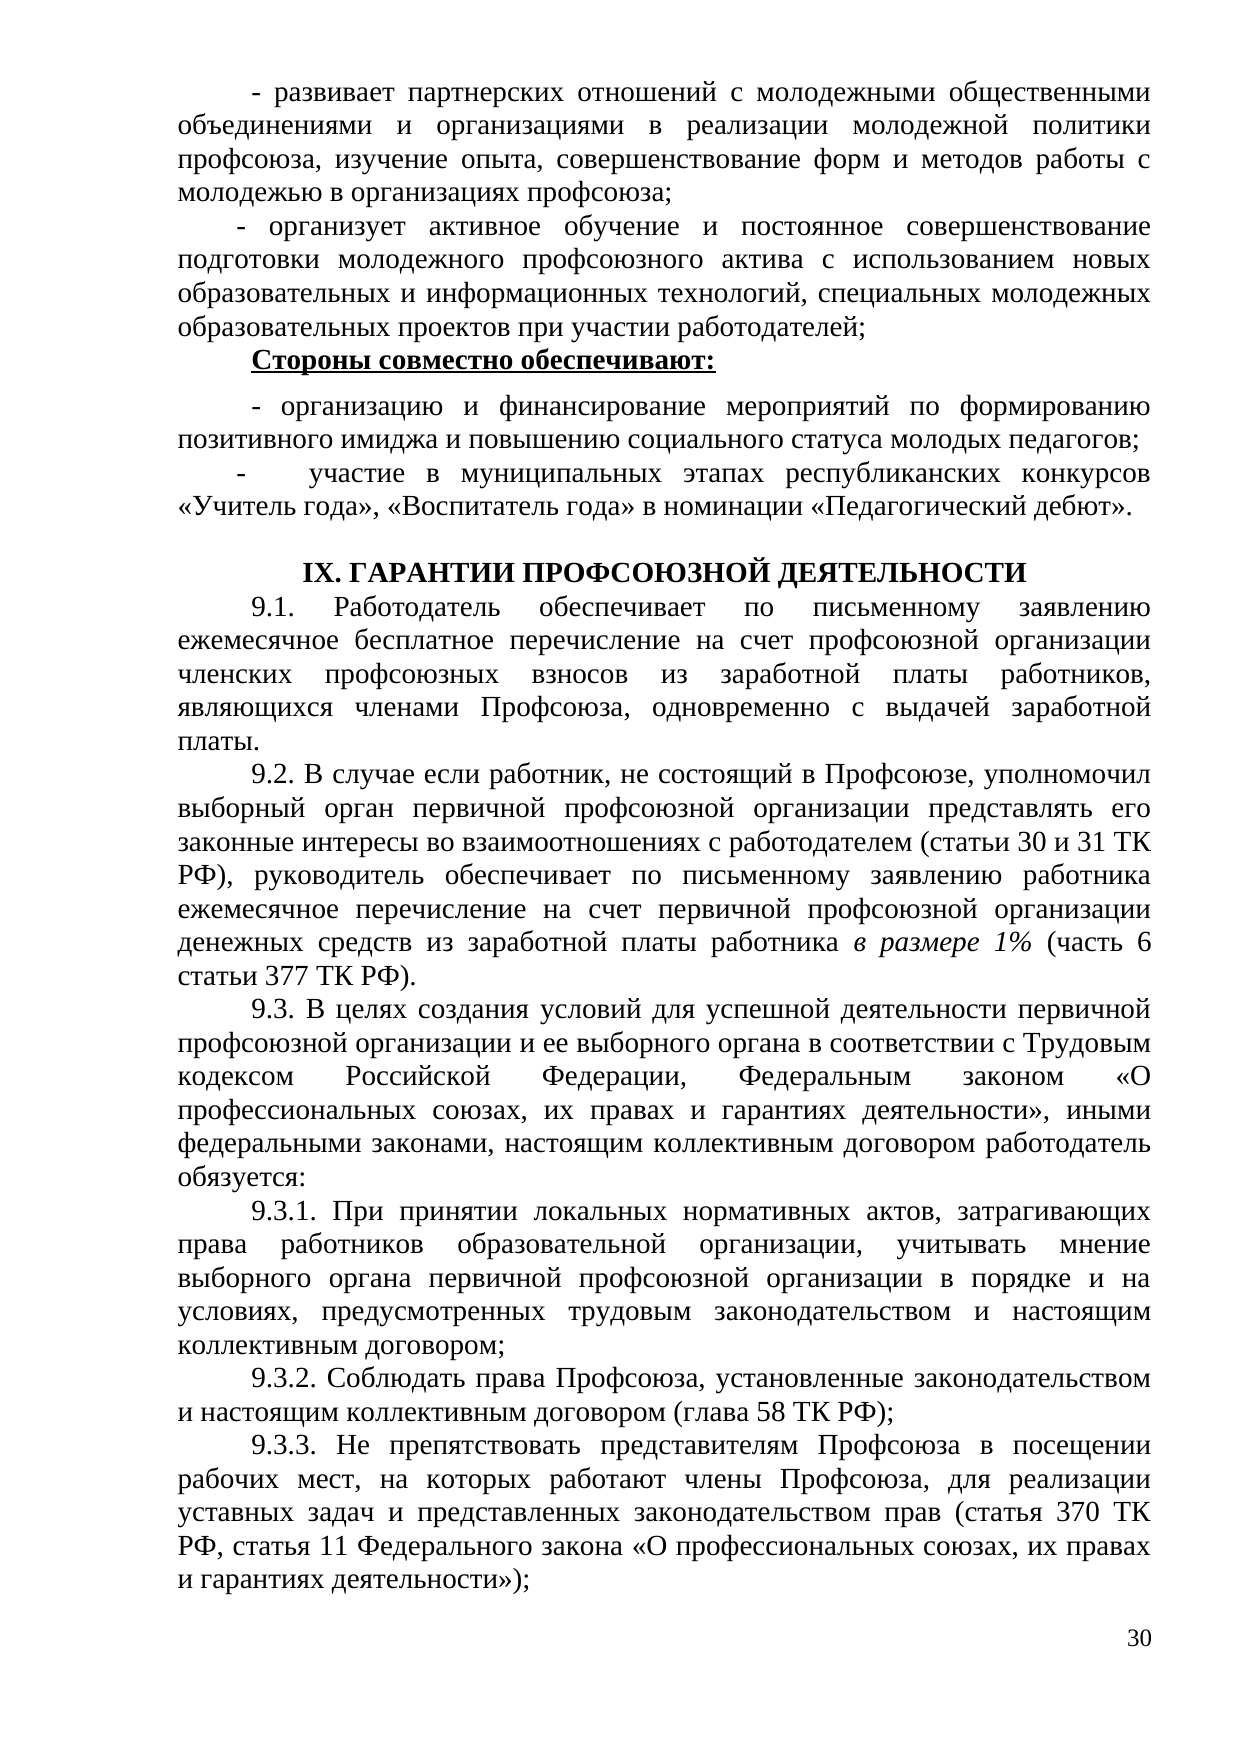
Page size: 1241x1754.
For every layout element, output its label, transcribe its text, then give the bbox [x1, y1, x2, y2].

text 9.3.3. Не препятствовать представителям Профсоюза в посещении рабочих мест, на которых работают члены Профсоюза, для реализации уставных задач и представленных законодательством прав (статья 370 ТК РФ, статья 11 Федерального закона «О профессиональных союзах, их правах и гарантиях деятельности»); [177, 1427, 1152, 1595]
text - организацию и финансирование мероприятий по формированию позитивного имиджа и повышению социального статуса молодых педагогов; [177, 388, 1152, 455]
text 9.1. Работодатель обеспечивает по письменному заявлению ежемесячное бесплатное перечисление на счет профсоюзной организации членских профсоюзных взносов из заработной платы работников, являющихся членами Профсоюза, одновременно с выдачей заработной платы. [177, 589, 1152, 757]
text IX. Гарантии профсоюзной деятельности [177, 555, 1152, 589]
text - участие в муниципальных этапах республиканских конкурсов «Учитель года», «Воспитатель года» в номинации «Педагогический дебют». [177, 455, 1152, 522]
text 9.3.2. Соблюдать права Профсоюза, установленные законодательством и настоящим коллективным договором (глава 58 ТК РФ); [177, 1360, 1152, 1427]
text 9.3. В целях создания условий для успешной деятельности первичной профсоюзной организации и ее выборного органа в соответствии с Трудовым кодексом Российской Федерации, Федеральным законом «О профессиональных союзах, их правах и гарантиях деятельности», иными федеральными законами, настоящим коллективным договором работодатель обязуется: [177, 991, 1152, 1193]
text 9.2. В случае если работник, не состоящий в Профсоюзе, уполномочил выборный орган первичной профсоюзной организации представлять его законные интересы во взаимоотношениях с работодателем (статьи 30 и 31 ТК РФ), руководитель обеспечивает по письменному заявлению работника ежемесячное перечисление на счет первичной профсоюзной организации денежных средств из заработной платы работника в размере 1% (часть 6 статьи 377 ТК РФ). [177, 757, 1152, 991]
text - развивает партнерских отношений с молодежными общественными объединениями и организациями в реализации молодежной политики профсоюза, изучение опыта, совершенствование форм и методов работы с молодежью в организациях профсоюза; [177, 74, 1152, 208]
text 9.3.1. При принятии локальных нормативных актов, затрагивающих права работников образовательной организации, учитывать мнение выборного органа первичной профсоюзной организации в порядке и на условиях, предусмотренных трудовым законодательством и настоящим коллективным договором; [177, 1193, 1152, 1360]
text - организует активное обучение и постоянное совершенствование подготовки молодежного профсоюзного актива с использованием новых образовательных и информационных технологий, специальных молодежных образовательных проектов при участии работодателей; [177, 208, 1152, 342]
text Стороны совместно обеспечивают: [177, 342, 1152, 376]
